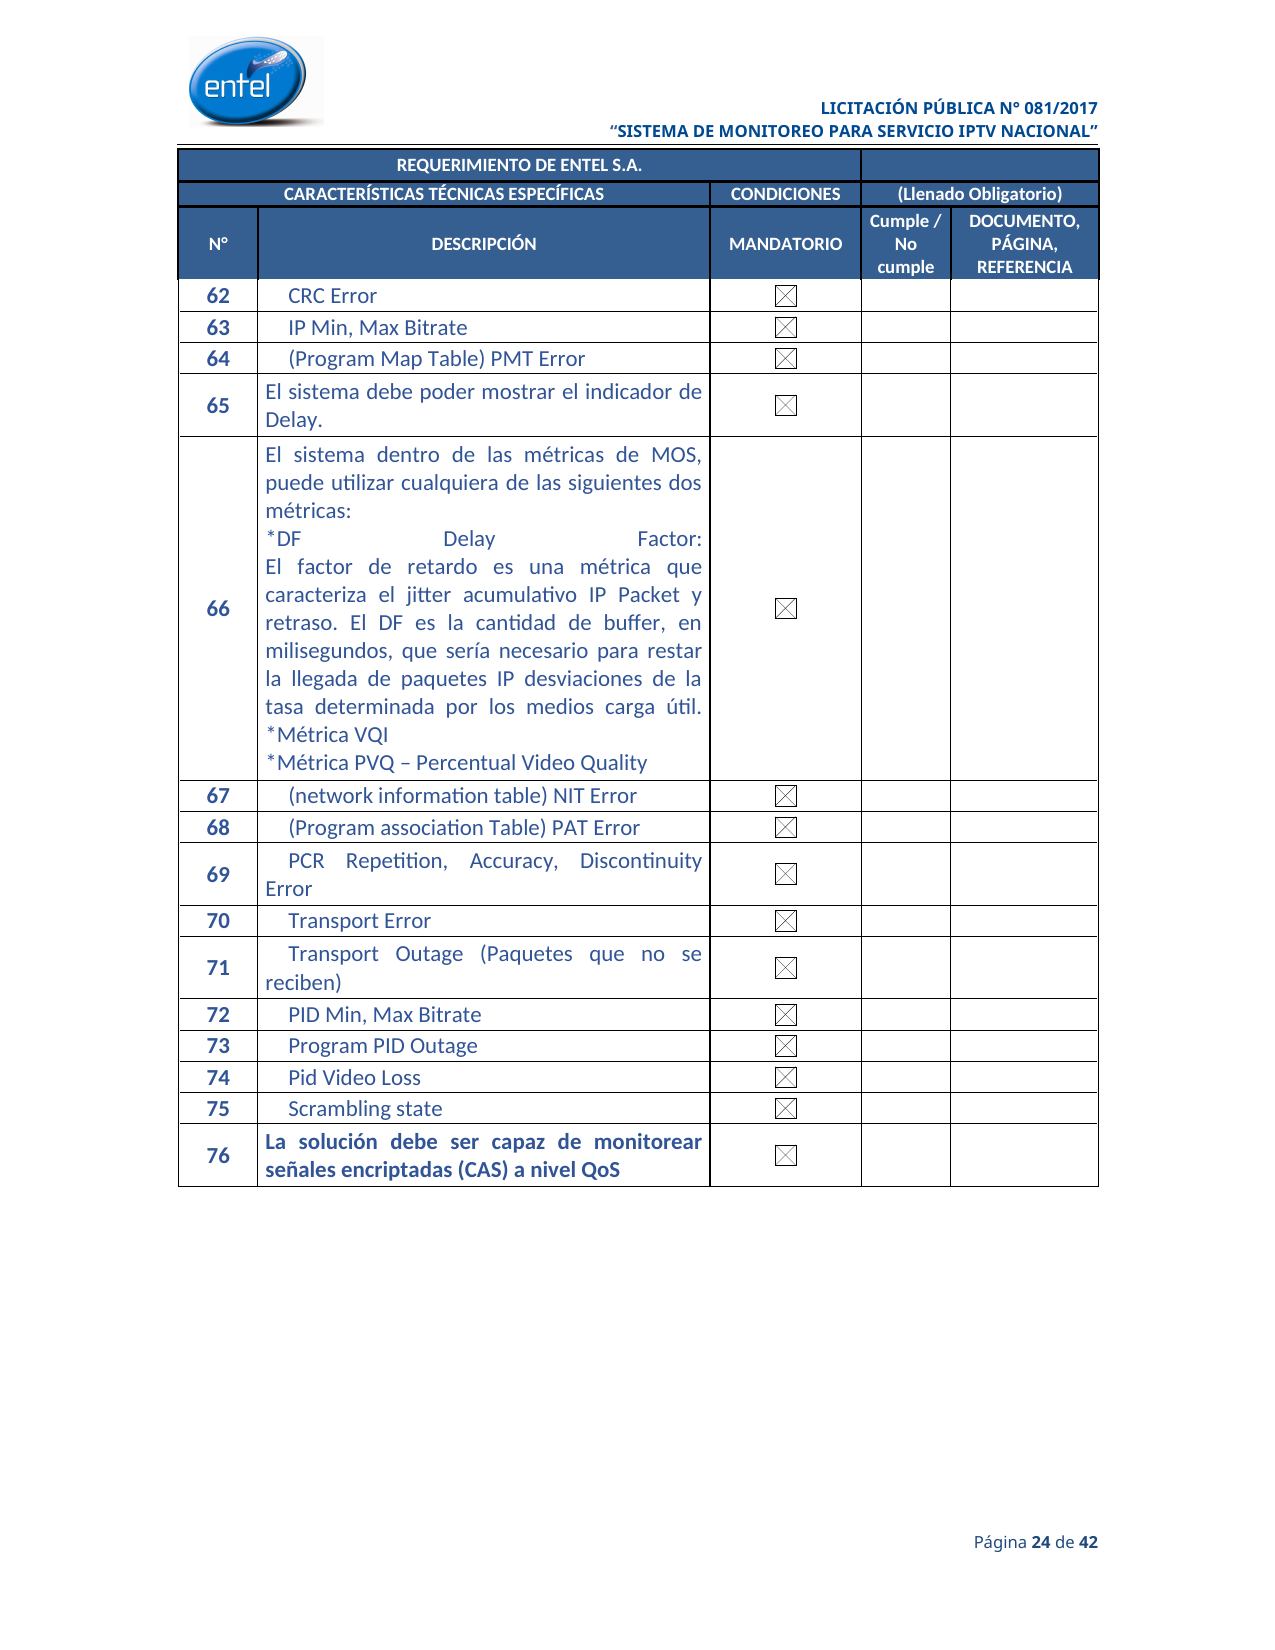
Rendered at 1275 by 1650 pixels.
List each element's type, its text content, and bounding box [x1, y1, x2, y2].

table_cell [862, 781, 950, 811]
table_cell [711, 781, 861, 811]
table_cell Cumple / No cumple [862, 208, 950, 279]
table_cell (Program association Table) PAT Error [258, 812, 709, 842]
table_cell [711, 374, 861, 436]
table_cell Transport Outage (Paquetes que no se reciben) [258, 937, 709, 998]
table_cell 76 [179, 1124, 257, 1186]
table_cell [711, 1031, 861, 1061]
table_cell [951, 373, 1098, 436]
table_cell 67 [179, 781, 257, 811]
table_cell [711, 280, 861, 311]
table_cell DOCUMENTO, PÁGINA, REFERENCIA [952, 208, 1098, 279]
table_cell El sistema dentro de las métricas de MOS, puede utilizar cualquiera de las siguientes dos métricas: *DF Delay Factor: El factor de retardo es una métrica que caracteriza el jitter acumulativo IP Packet y retraso. El DF es la cantidad de buffer, en milisegundos, que sería necesario para restar la llegada de paquetes IP desviaciones de la tasa determinada por los medios carga útil. *Métrica VQI *Métrica PVQ – Percentual Video Quality [258, 437, 709, 779]
table_cell [711, 999, 861, 1029]
table_cell 74 [179, 1062, 257, 1092]
table_cell Program PID Outage [258, 1031, 709, 1061]
table_cell [862, 906, 950, 936]
table_cell Transport Error [258, 906, 709, 936]
table_cell [862, 812, 950, 842]
table_cell CRC Error [258, 280, 709, 311]
table_cell (Program Map Table) PMT Error [258, 343, 709, 373]
table_cell [951, 1030, 1098, 1061]
table_cell [951, 842, 1098, 904]
table_cell Scrambling state [258, 1093, 709, 1123]
table_cell [862, 374, 950, 436]
table_cell 70 [179, 906, 257, 936]
table_cell [711, 812, 861, 842]
table_cell [951, 342, 1098, 373]
table_cell [951, 998, 1098, 1029]
table_cell N° [179, 208, 257, 279]
table_cell [862, 1062, 950, 1092]
table_cell [862, 937, 950, 998]
table_header [862, 150, 1098, 180]
table_cell [711, 343, 861, 373]
table_cell [951, 311, 1098, 342]
table_cell CARACTERÍSTICAS TÉCNICAS ESPECÍFICAS [179, 183, 709, 205]
table_cell [862, 1124, 950, 1186]
table_cell [862, 437, 950, 779]
table_cell MANDATORIO [711, 208, 860, 279]
table_cell 64 [179, 343, 257, 373]
table_cell [862, 1031, 950, 1061]
table_cell 65 [179, 374, 257, 436]
table_cell [711, 1124, 861, 1186]
table_cell El sistema debe poder mostrar el indicador de Delay. [258, 374, 709, 436]
table_cell [951, 905, 1098, 936]
table_cell 73 [179, 1031, 257, 1061]
table_cell 68 [179, 812, 257, 842]
table_cell [711, 937, 861, 998]
table_cell Pid Video Loss [258, 1062, 709, 1092]
table_cell [711, 437, 861, 779]
table_cell [711, 906, 861, 936]
table_cell [951, 780, 1098, 811]
table_cell [862, 999, 950, 1029]
picture [188, 36, 324, 127]
table_cell (Llenado Obligatorio) [862, 183, 1098, 205]
table_cell DESCRIPCIÓN [259, 208, 709, 279]
table_cell 69 [179, 843, 257, 904]
table_cell CONDICIONES [711, 183, 860, 205]
table_cell [951, 1092, 1098, 1123]
table_cell [951, 280, 1098, 311]
table_cell [951, 436, 1098, 779]
table_cell 62 [179, 280, 257, 311]
table_cell (network information table) NIT Error [258, 781, 709, 811]
table_cell [862, 312, 950, 342]
table_cell [951, 1061, 1098, 1092]
table_cell 71 [179, 937, 257, 998]
table_cell PCR Repetition, Accuracy, Discontinuity Error [258, 843, 709, 904]
table_cell 75 [179, 1093, 257, 1123]
table_cell La solución debe ser capaz de monitorear señales encriptadas (CAS) a nivel QoS [258, 1124, 709, 1186]
table_cell [862, 1093, 950, 1123]
table_cell 66 [179, 437, 257, 779]
table_cell [951, 936, 1098, 998]
table_cell [951, 811, 1098, 842]
table_cell [711, 1093, 861, 1123]
table_cell IP Min, Max Bitrate [258, 312, 709, 342]
table_cell [862, 280, 950, 311]
table_cell [711, 312, 861, 342]
table_cell PID Min, Max Bitrate [258, 999, 709, 1029]
table_cell [862, 343, 950, 373]
table_cell 72 [179, 999, 257, 1029]
table_header REQUERIMIENTO DE ENTEL S.A. [179, 150, 860, 180]
table_cell [951, 1123, 1098, 1186]
table_cell [862, 843, 950, 904]
table_cell [711, 1062, 861, 1092]
table_cell 63 [179, 312, 257, 342]
table_cell [711, 843, 861, 904]
